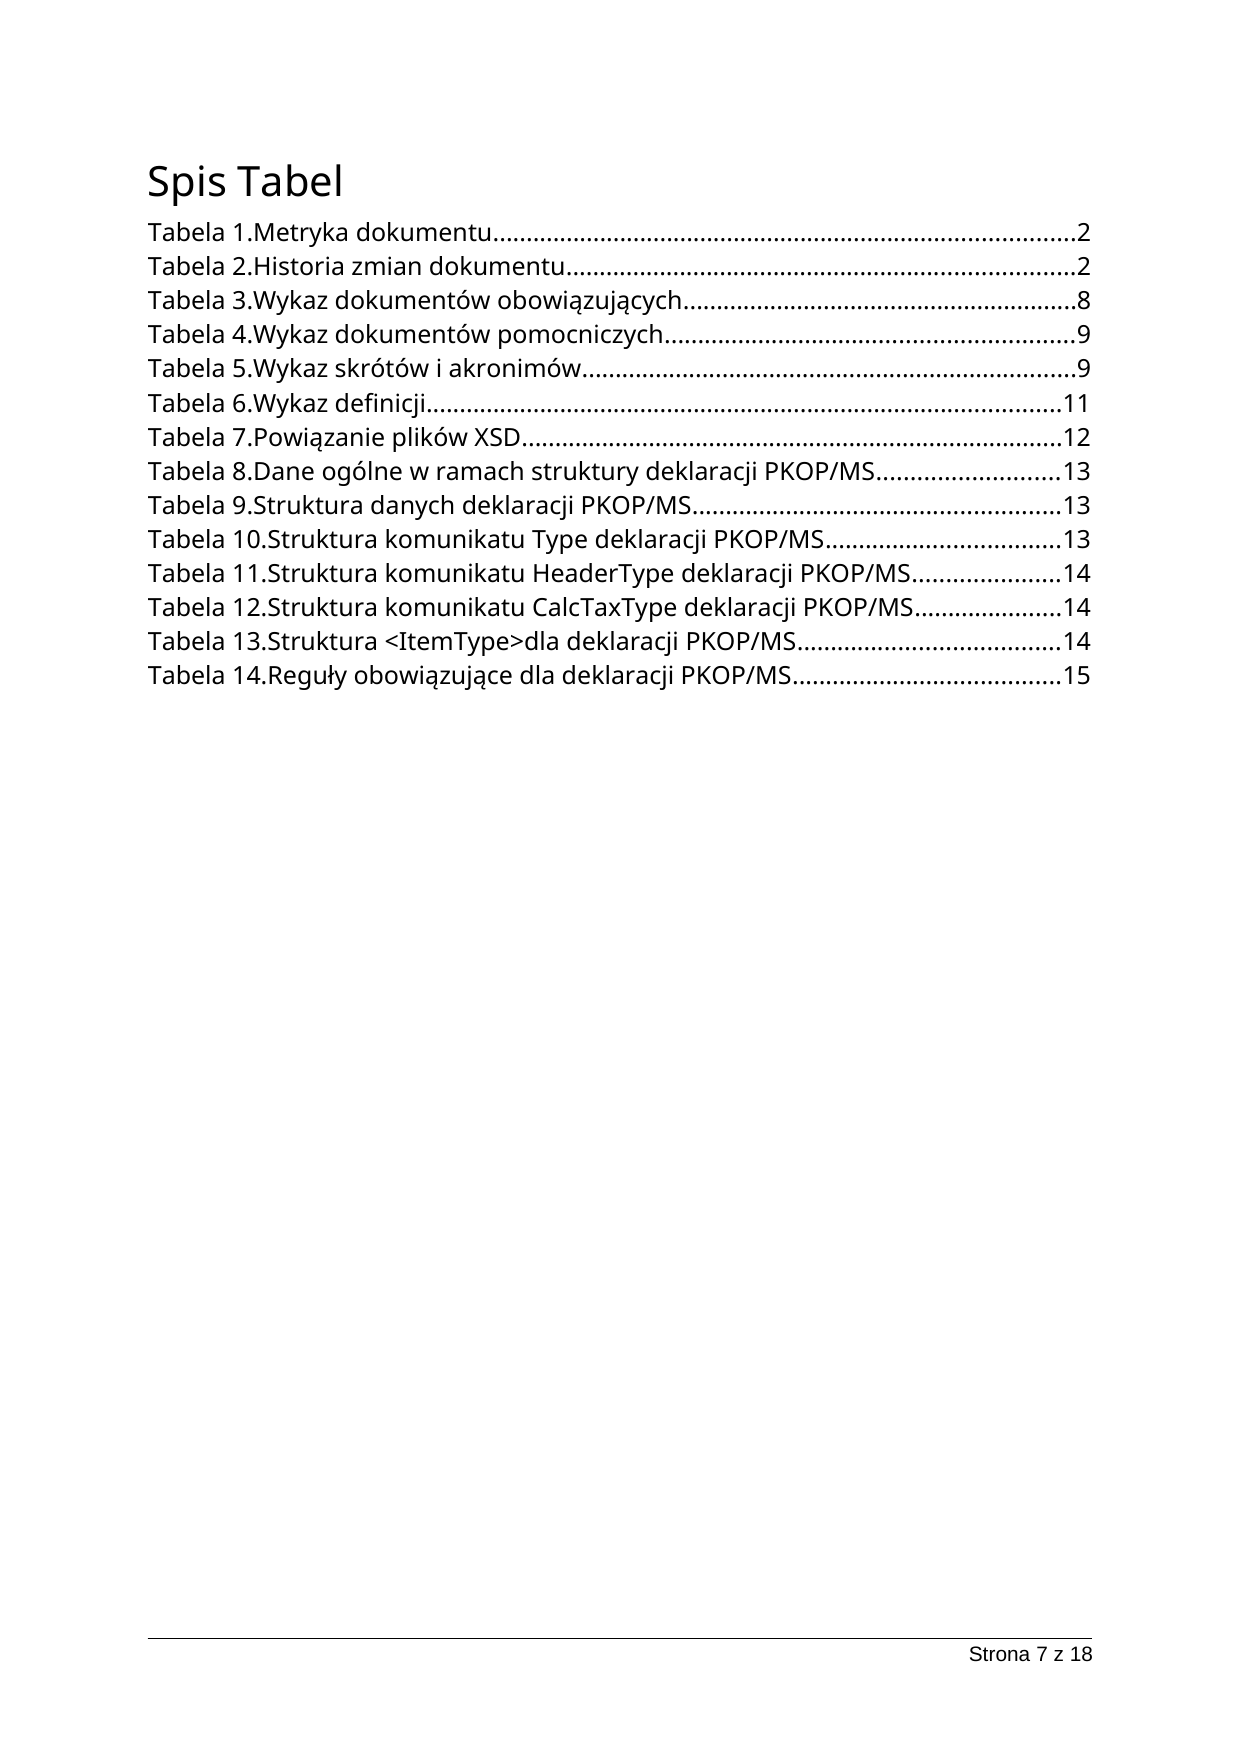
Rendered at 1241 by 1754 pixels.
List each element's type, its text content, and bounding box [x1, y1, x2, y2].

text Tabela 9.Struktura danych deklaracji PKOP/MS 13 [148, 487, 1092, 521]
text Tabela 10.Struktura komunikatu Type deklaracji PKOP/MS 13 [148, 521, 1092, 556]
text Tabela 4.Wykaz dokumentów pomocniczych 9 [148, 317, 1092, 351]
text Spis Tabel [148, 152, 1092, 209]
text Tabela 11.Struktura komunikatu HeaderType deklaracji PKOP/MS 14 [148, 556, 1092, 589]
text Tabela 14.Reguły obowiązujące dla deklaracji PKOP/MS 15 [148, 658, 1092, 692]
text Tabela 7.Powiązanie plików XSD 12 [148, 419, 1092, 453]
text Tabela 3.Wykaz dokumentów obowiązujących 8 [148, 283, 1092, 317]
text Tabela 5.Wykaz skrótów i akronimów 9 [148, 351, 1092, 385]
text Tabela 6.Wykaz definicji 11 [148, 385, 1092, 419]
text Tabela 8.Dane ogólne w ramach struktury deklaracji PKOP/MS 13 [148, 453, 1092, 487]
text Tabela 2.Historia zmian dokumentu 2 [148, 249, 1092, 283]
text Tabela 12.Struktura komunikatu CalcTaxType deklaracji PKOP/MS 14 [148, 589, 1092, 624]
text Tabela 13.Struktura <ItemType>dla deklaracji PKOP/MS 14 [148, 624, 1092, 658]
text Tabela 1.Metryka dokumentu 2 [148, 215, 1092, 249]
